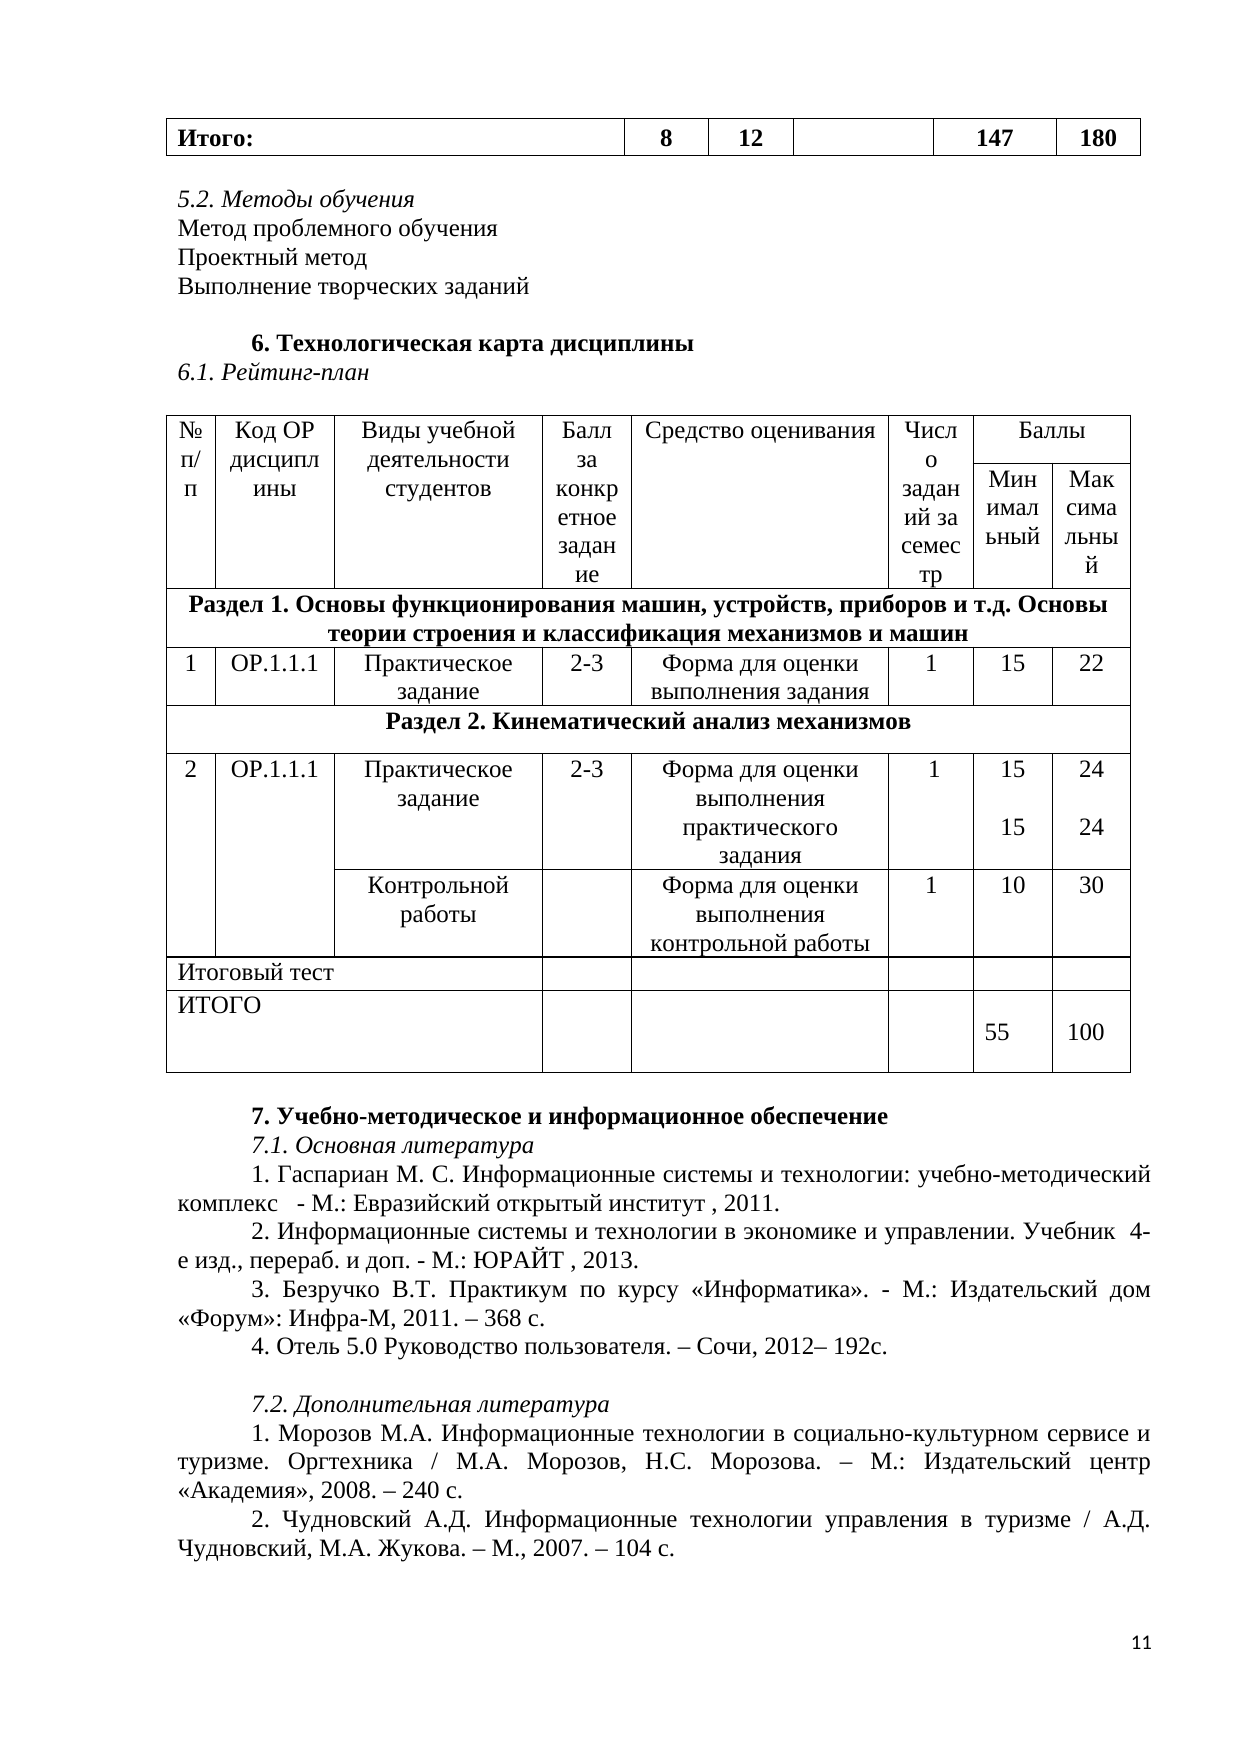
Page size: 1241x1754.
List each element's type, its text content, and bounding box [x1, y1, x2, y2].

table_cell Раздел 1. Основы функционирования машин, устройств, приборов и т.д. Основы теории строения и классификация механизмов и машин [167, 589, 1130, 647]
table_cell 55 [974, 991, 1052, 1072]
table_header Баллы [974, 416, 1130, 463]
table_cell 147 [934, 119, 1056, 155]
table_cell 10 [974, 870, 1052, 956]
table_cell Практическое задание [335, 754, 542, 869]
table_cell Максимальный [1053, 464, 1130, 588]
table_cell [632, 958, 888, 989]
table_cell 2 [167, 754, 215, 956]
table_cell Контрольной работы [335, 870, 542, 956]
table_cell Минимальный [974, 464, 1052, 588]
table_header Виды учебной деятельности студентов [335, 416, 542, 588]
table_cell 1 [889, 870, 973, 956]
text 3. Безручко В.Т. Практикум по курсу «Информатика». - М.: Издательский дом «Форум»: Инфра-М, 2011. – 368 с. [177, 1274, 1152, 1331]
table_cell [543, 958, 631, 989]
table_cell Итого: [167, 119, 624, 155]
table_cell 2-3 [543, 648, 631, 705]
table_cell [632, 991, 888, 1072]
table_cell 100 [1053, 991, 1130, 1072]
text 7.1. Основная литература [177, 1130, 1152, 1159]
table_cell 1 [167, 648, 215, 705]
text Метод проблемного обучения [177, 213, 1152, 242]
table_cell [543, 870, 631, 956]
text 6.1. Рейтинг-план [177, 357, 1152, 386]
table_cell Итоговый тест [167, 958, 542, 989]
table_header Средство оценивания [632, 416, 888, 588]
table_cell ОР.1.1.1 [216, 648, 334, 705]
table_header Балл за конкретное задание [543, 416, 631, 588]
table_cell 1 [889, 754, 973, 869]
table_cell 30 [1053, 870, 1130, 956]
table_cell [1053, 958, 1130, 989]
table_cell [543, 991, 631, 1072]
table_header Число заданий за семестр [889, 416, 973, 588]
table_cell [889, 958, 973, 989]
text 5.2. Методы обучения [177, 184, 1152, 213]
table_cell 12 [709, 119, 793, 155]
text Выполнение творческих заданий [177, 271, 1152, 299]
text 7.2. Дополнительная литература [177, 1389, 1152, 1418]
text 7. Учебно-методическое и информационное обеспечение [177, 1101, 1152, 1130]
text 1. Морозов М.А. Информационные технологии в социально-культурном сервисе и туризме. Оргтехника / М.А. Морозов, Н.С. Морозова. – М.: Издательский центр «Академия», 2008. – 240 с. [177, 1418, 1152, 1504]
table_cell ОР.1.1.1 [216, 754, 334, 956]
table_header № п/п [167, 416, 215, 588]
table_cell Практическое задание [335, 648, 542, 705]
table_cell [974, 958, 1052, 989]
table_cell [889, 991, 973, 1072]
text 4. Отель 5.0 Руководство пользователя. – Сочи, 2012– 192с. [177, 1331, 1152, 1360]
text 2. Информационные системы и технологии в экономике и управлении. Учебник 4-е изд., перераб. и доп. - М.: ЮРАЙТ , 2013. [177, 1216, 1152, 1274]
table_header Код ОР дисциплины [216, 416, 334, 588]
table_cell Форма для оценки выполнения практического задания [632, 754, 888, 869]
table_cell 22 [1053, 648, 1130, 705]
table_cell 2-3 [543, 754, 631, 869]
table_cell Форма для оценки выполнения контрольной работы [632, 870, 888, 956]
text Проектный метод [177, 242, 1152, 271]
table_cell 1 [889, 648, 973, 705]
text 6. Технологическая карта дисциплины [177, 328, 1152, 357]
text 1. Гаспариан М. С. Информационные системы и технологии: учебно-методический комплекс - М.: Евразийский открытый институт , 2011. [177, 1159, 1152, 1216]
table_cell 15 15 [974, 754, 1052, 869]
table_cell 15 [974, 648, 1052, 705]
table_cell Раздел 2. Кинематический анализ механизмов [167, 706, 1130, 753]
table_cell ИТОГО [167, 991, 542, 1072]
table_cell 24 24 [1053, 754, 1130, 869]
table_cell 180 [1057, 119, 1140, 155]
table_cell 8 [625, 119, 708, 155]
table_cell Форма для оценки выполнения задания [632, 648, 888, 705]
text 2. Чудновский А.Д. Информационные технологии управления в туризме / А.Д. Чудновский, М.А. Жукова. – М., 2007. – 104 с. [177, 1504, 1152, 1561]
table_cell [794, 119, 933, 155]
